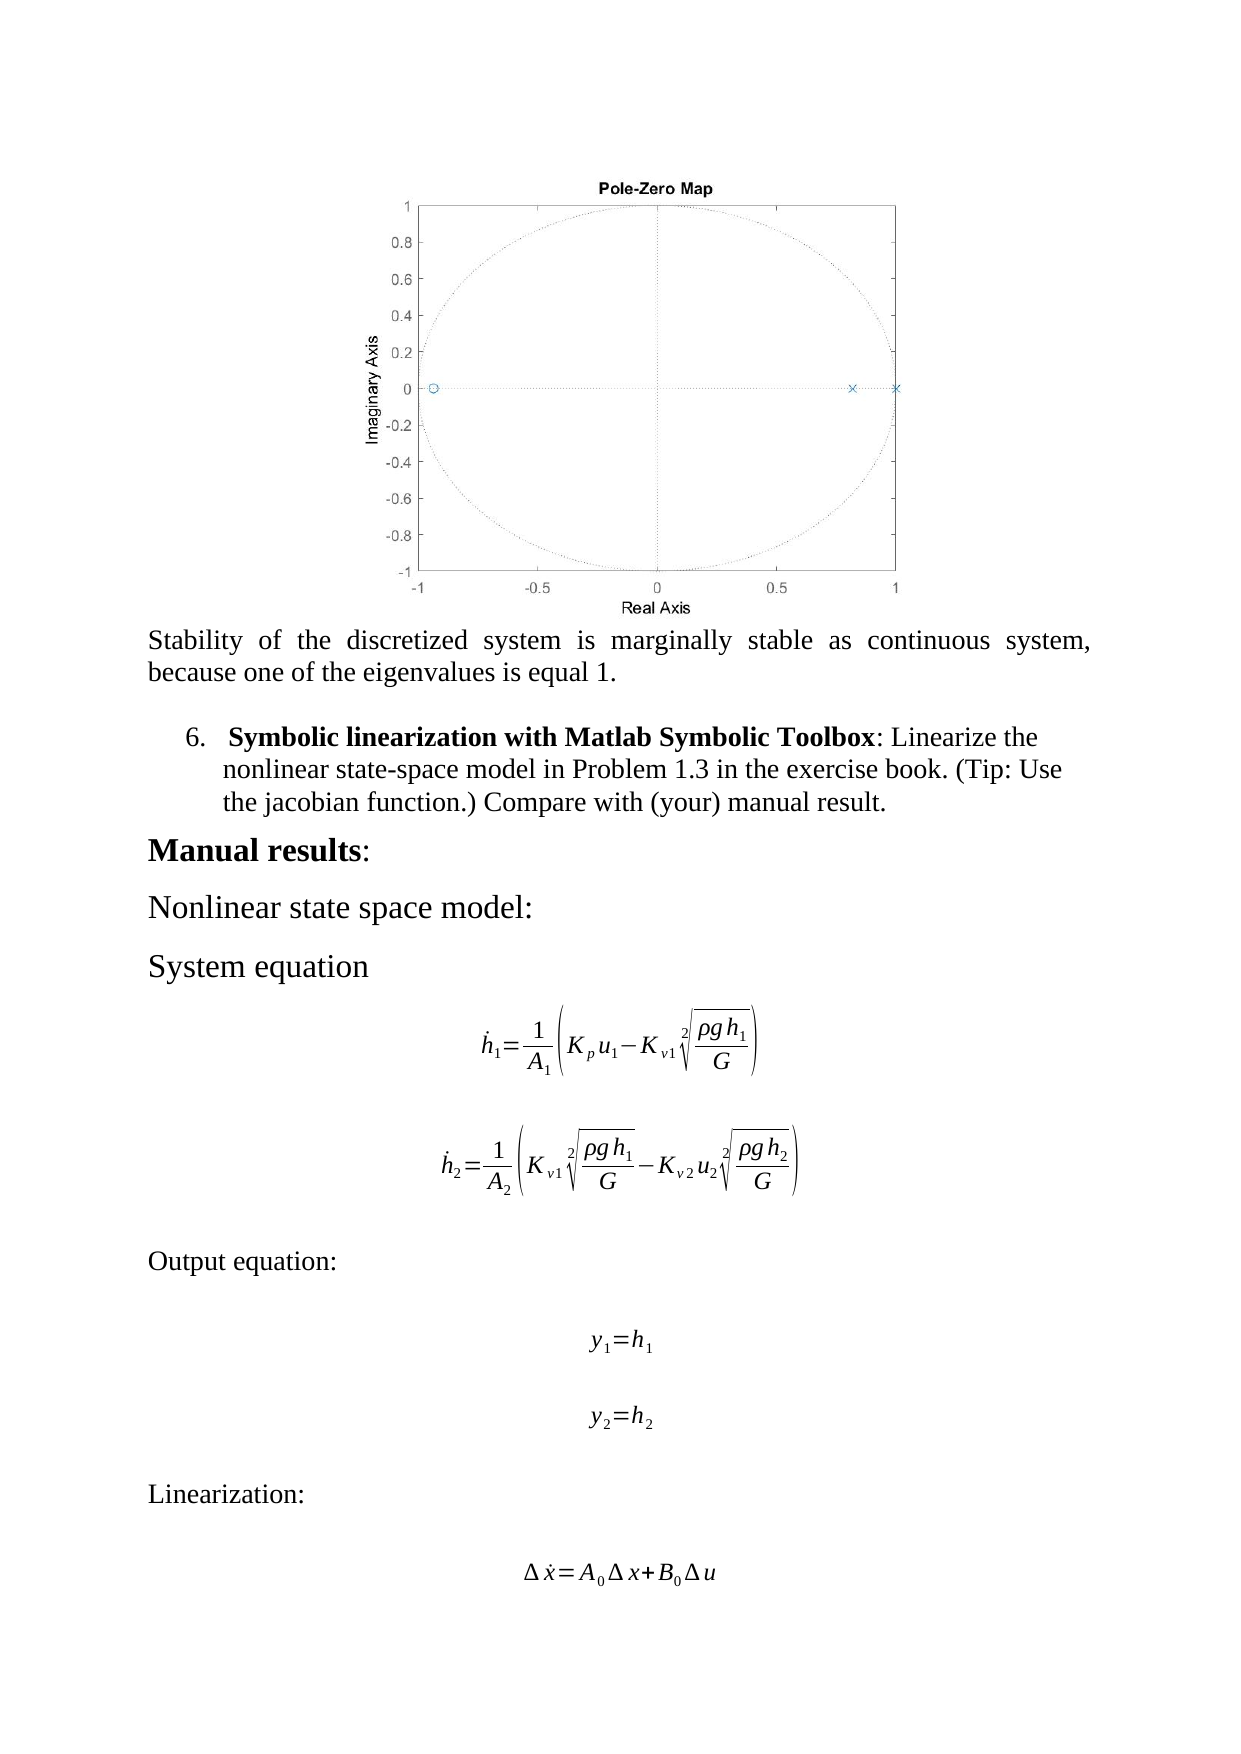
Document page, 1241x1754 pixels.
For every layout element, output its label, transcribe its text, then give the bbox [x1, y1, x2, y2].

text Output equation: [148, 1244, 1093, 1276]
picture [322, 147, 956, 623]
text Nonlinear state space model: [148, 888, 1093, 926]
text System equation [148, 946, 1093, 984]
text 6. Symbolic linearization with Matlab Symbolic Toolbox: Linearize the nonlinear state-space model in Problem 1.3 in the exercise book. (Tip: Use the jacobian function.) Compare with (your) manual result. [185, 720, 1093, 817]
text Manual results: [148, 830, 1093, 868]
text Linearization: [148, 1477, 1093, 1510]
text Stability of the discretized system is marginally stable as continuous system, because one of the eigenvalues is equal 1. [148, 623, 1093, 688]
